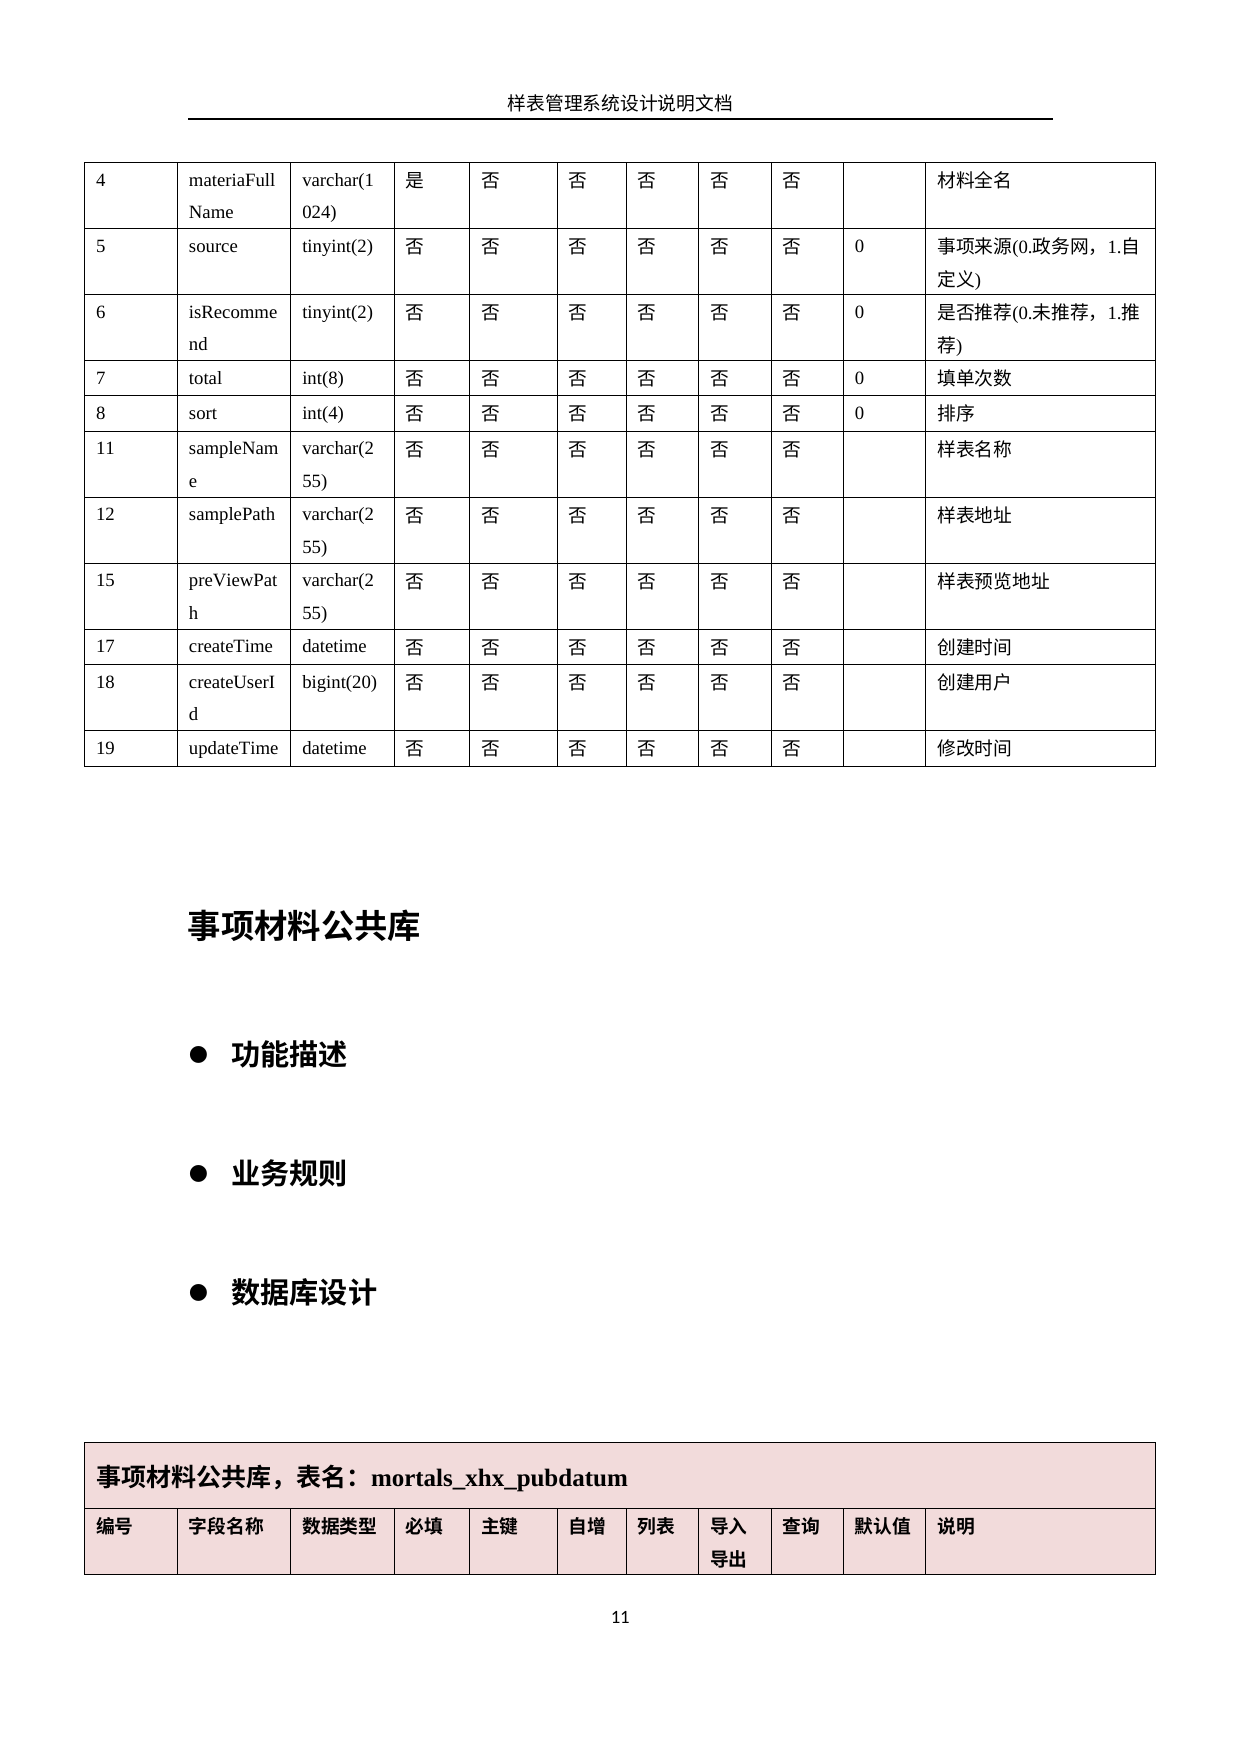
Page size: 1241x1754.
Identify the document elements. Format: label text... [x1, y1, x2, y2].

table_cell 0 [844, 295, 925, 360]
table_cell samplePath [178, 498, 290, 563]
table_cell tinyint(2) [291, 295, 394, 360]
table_cell sort [178, 396, 290, 431]
table_cell updateTime [178, 731, 290, 766]
table_cell 否 [699, 396, 771, 431]
table_cell 否 [470, 295, 557, 360]
table_cell 否 [470, 396, 557, 431]
table_cell 否 [470, 665, 557, 730]
table_cell 否 [558, 432, 626, 497]
table_cell 查询 [772, 1509, 843, 1574]
table_cell 自增 [558, 1509, 626, 1574]
table_cell 6 [85, 295, 177, 360]
table_cell isRecommend [178, 295, 290, 360]
table_cell 否 [558, 295, 626, 360]
table_cell 否 [772, 229, 843, 294]
table_cell 是 [395, 163, 469, 228]
table_cell [844, 163, 925, 228]
table_cell 必填 [395, 1509, 469, 1574]
table_cell 填单次数 [926, 361, 1155, 395]
table_cell 否 [470, 361, 557, 395]
table_cell 否 [772, 498, 843, 563]
table_cell 否 [558, 731, 626, 766]
table_cell 否 [699, 361, 771, 395]
table_cell 否 [627, 432, 698, 497]
table_cell 否 [772, 432, 843, 497]
table_cell 否 [558, 630, 626, 664]
table_cell 默认值 [844, 1509, 925, 1574]
table_cell 否 [627, 630, 698, 664]
table_cell 列表 [627, 1509, 698, 1574]
table_cell 否 [470, 498, 557, 563]
table_cell 否 [470, 163, 557, 228]
table_cell 否 [699, 229, 771, 294]
table_cell [844, 432, 925, 497]
table_cell 否 [558, 564, 626, 629]
table_cell 创建用户 [926, 665, 1155, 730]
table_cell 修改时间 [926, 731, 1155, 766]
table_cell materiaFullName [178, 163, 290, 228]
table_cell 8 [85, 396, 177, 431]
table_cell 否 [627, 361, 698, 395]
table_cell createUserId [178, 665, 290, 730]
subtitle 业务规则 [187, 1139, 1053, 1204]
table_cell 否 [699, 630, 771, 664]
table_cell 12 [85, 498, 177, 563]
table_cell 否 [627, 564, 698, 629]
table_cell 11 [85, 432, 177, 497]
table_cell 否 [558, 498, 626, 563]
table_cell 否 [772, 665, 843, 730]
table_cell 创建时间 [926, 630, 1155, 664]
table_cell 18 [85, 665, 177, 730]
table_cell sampleName [178, 432, 290, 497]
table_cell 数据类型 [291, 1509, 394, 1574]
table_cell 否 [627, 665, 698, 730]
table_cell 主键 [470, 1509, 557, 1574]
table_cell 否 [558, 163, 626, 228]
table_cell 19 [85, 731, 177, 766]
table_cell [844, 731, 925, 766]
table_cell 是否推荐(0.未推荐，1.推荐) [926, 295, 1155, 360]
table_cell datetime [291, 630, 394, 664]
table_cell source [178, 229, 290, 294]
subtitle 数据库设计 [187, 1258, 1053, 1323]
table_cell 7 [85, 361, 177, 395]
table_cell 否 [699, 295, 771, 360]
table_cell 否 [558, 229, 626, 294]
table_cell 否 [395, 630, 469, 664]
table_cell 否 [627, 498, 698, 563]
table_cell [844, 498, 925, 563]
table_cell 否 [699, 432, 771, 497]
table_cell 否 [627, 163, 698, 228]
table_cell preViewPath [178, 564, 290, 629]
table_cell [844, 564, 925, 629]
table_cell 否 [772, 731, 843, 766]
table_cell 否 [699, 564, 771, 629]
table_cell 否 [699, 498, 771, 563]
table_cell 样表名称 [926, 432, 1155, 497]
table_cell 否 [699, 731, 771, 766]
table_cell int(4) [291, 396, 394, 431]
table_cell datetime [291, 731, 394, 766]
table_cell 字段名称 [178, 1509, 290, 1574]
table_cell 否 [395, 361, 469, 395]
table_cell 事项来源(0.政务网，1.自定义) [926, 229, 1155, 294]
table_cell 否 [699, 163, 771, 228]
table_cell tinyint(2) [291, 229, 394, 294]
table_cell 否 [772, 295, 843, 360]
table_cell 17 [85, 630, 177, 664]
table_cell 否 [772, 630, 843, 664]
table_cell 否 [470, 432, 557, 497]
table_cell 15 [85, 564, 177, 629]
table_cell varchar(1024) [291, 163, 394, 228]
table_cell varchar(255) [291, 564, 394, 629]
subtitle 功能描述 [187, 1020, 1053, 1085]
table_cell 否 [395, 665, 469, 730]
table_cell varchar(255) [291, 498, 394, 563]
table_cell 否 [395, 432, 469, 497]
table_cell 否 [627, 396, 698, 431]
table_cell 说明 [926, 1509, 1155, 1574]
table_cell 否 [627, 229, 698, 294]
table_cell createTime [178, 630, 290, 664]
table_cell total [178, 361, 290, 395]
table_cell 4 [85, 163, 177, 228]
table_cell 0 [844, 396, 925, 431]
table_cell 否 [395, 498, 469, 563]
table_cell 否 [470, 731, 557, 766]
table_header 事项材料公共库，表名：mortals_xhx_pubdatum [85, 1443, 1155, 1508]
table_cell 否 [627, 295, 698, 360]
table_cell 否 [699, 665, 771, 730]
table_cell 否 [470, 229, 557, 294]
table_cell 导入导出 [699, 1509, 771, 1574]
table_cell varchar(255) [291, 432, 394, 497]
table_cell int(8) [291, 361, 394, 395]
table_cell bigint(20) [291, 665, 394, 730]
table_cell 否 [558, 361, 626, 395]
table_cell 0 [844, 361, 925, 395]
table_cell 否 [470, 630, 557, 664]
table_cell 否 [772, 163, 843, 228]
table_cell 样表预览地址 [926, 564, 1155, 629]
table_cell 否 [558, 665, 626, 730]
subtitle 事项材料公共库 [187, 891, 1053, 956]
table_cell 否 [772, 564, 843, 629]
table_cell 否 [395, 396, 469, 431]
table_cell 样表地址 [926, 498, 1155, 563]
table_cell 5 [85, 229, 177, 294]
table_cell [844, 665, 925, 730]
table_cell 否 [395, 295, 469, 360]
table_cell 材料全名 [926, 163, 1155, 228]
table_cell 否 [470, 564, 557, 629]
table_cell 否 [395, 229, 469, 294]
table_cell 否 [772, 361, 843, 395]
table_cell 排序 [926, 396, 1155, 431]
table_cell 否 [558, 396, 626, 431]
table_cell 否 [627, 731, 698, 766]
table_cell 否 [395, 731, 469, 766]
table_cell [844, 630, 925, 664]
table_cell 否 [772, 396, 843, 431]
table_cell 编号 [85, 1509, 177, 1574]
table_cell 否 [395, 564, 469, 629]
table_cell 0 [844, 229, 925, 294]
